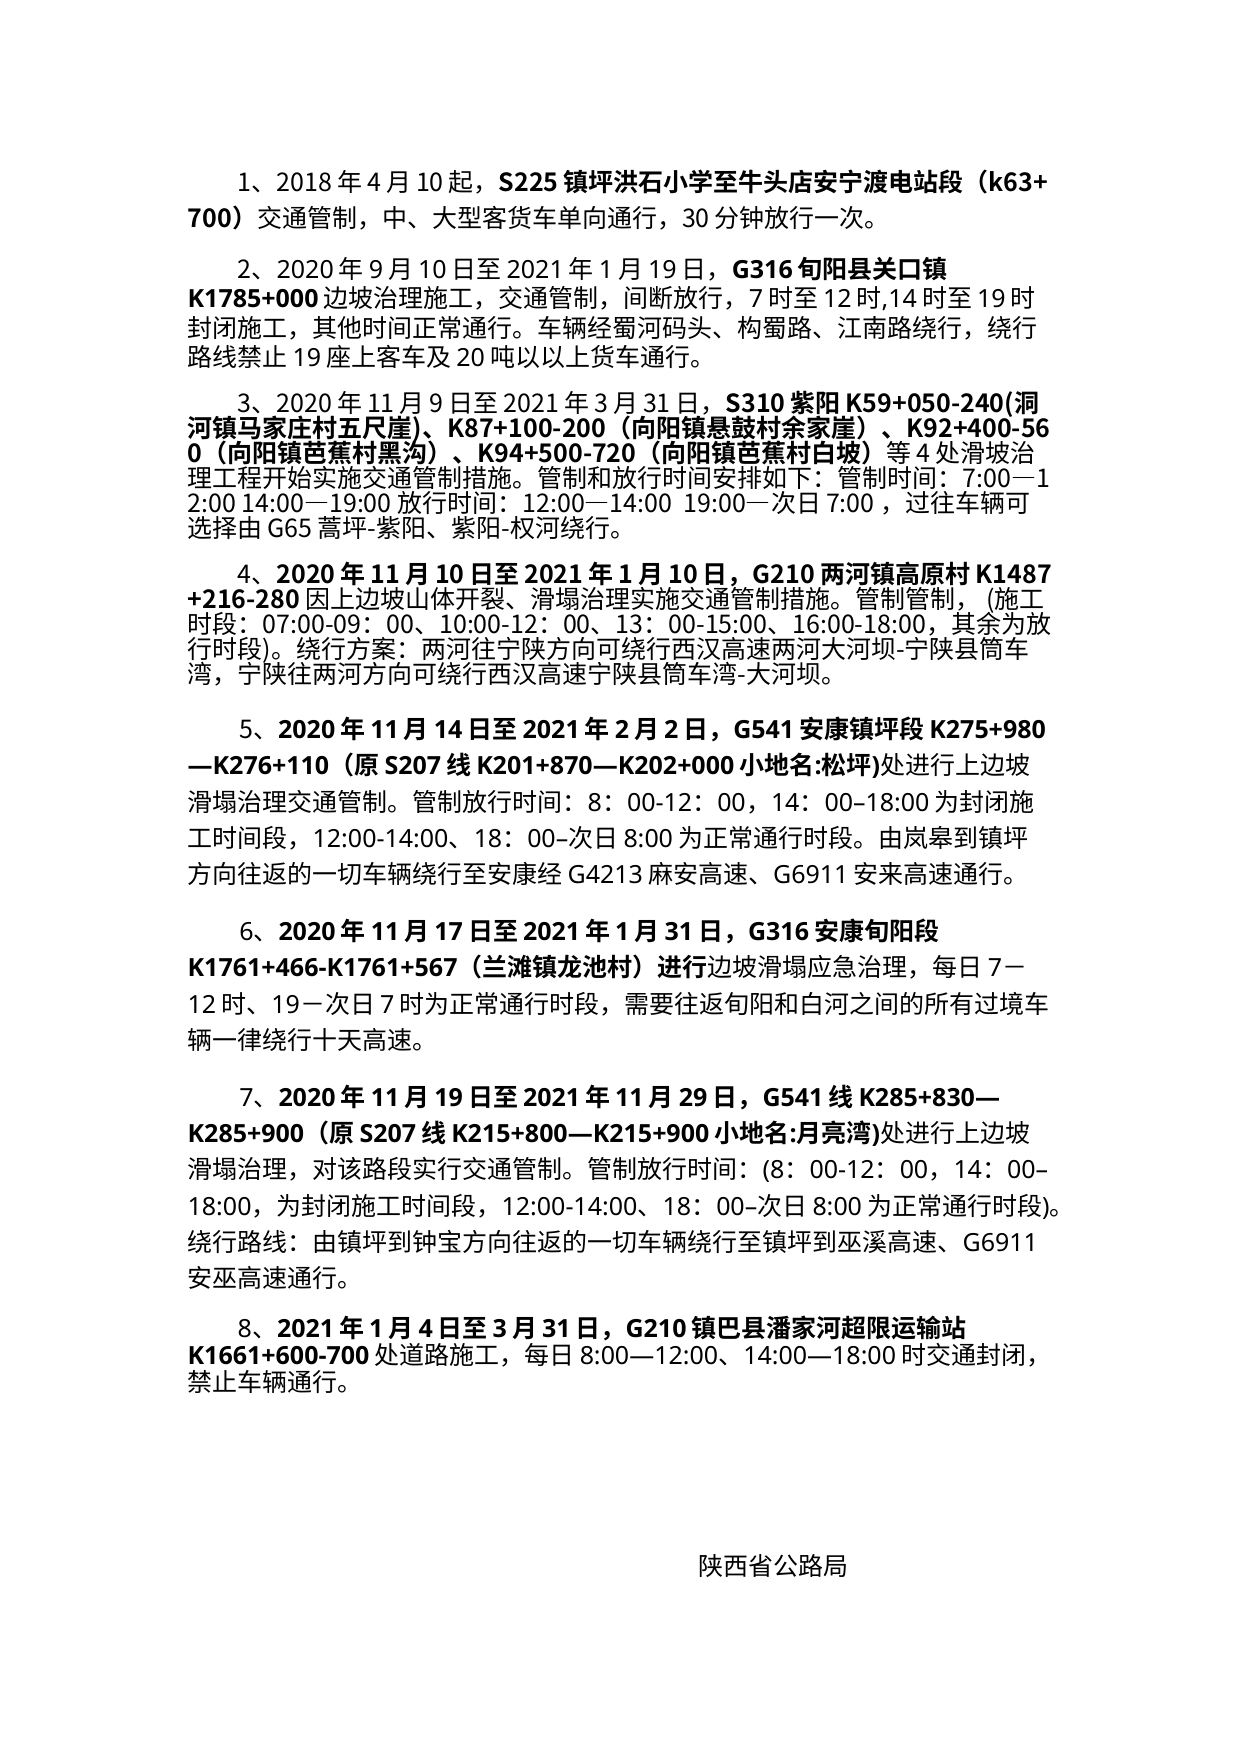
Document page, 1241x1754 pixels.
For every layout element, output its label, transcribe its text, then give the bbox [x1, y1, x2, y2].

text 6、2020年11月17日至2021年1月31日，G316安康旬阳段K1761+466-K1761+567（兰滩镇龙池村）进行边坡滑塌应急治理，每日7－12时、19－次日7时为正常通行时段，需要往返旬阳和白河之间的所有过境车辆一律绕行十天高速。 [187, 912, 1053, 1057]
text 1、2018年4月10起，S225镇坪洪石小学至牛头店安宁渡电站段（k63+700）交通管制，中、大型客货车单向通行，30分钟放行一次。 [187, 162, 1053, 234]
text 4、2020年11月10日至2021年1月10日，G210两河镇高原村 K1487+216-280因上边坡山体开裂、滑塌治理实施交通管制措施。管制管制， (施工时段：07:00-09：00、10:00-12：00、13：00-15:00、16:00-18:00，其余为放行时段)。绕行方案：两河往宁陕方向可绕行西汉高速两河大河坝-宁陕县筒车湾，宁陕往两河方向可绕行西汉高速宁陕县筒车湾-大河坝。 [187, 564, 1053, 689]
text 5、2020年11月14日至2021年2月2日，G541安康镇坪段K275+980—K276+110（原S207线K201+870—K202+000小地名:松坪)处进行上边坡滑塌治理交通管制。管制放行时间：8：00-12：00，14：00–18:00为封闭施工时间段，12:00-14:00、18：00–次日8:00为正常通行时段。由岚皋到镇坪方向往返的一切车辆绕行至安康经G4213麻安高速、G6911安来高速通行。 [187, 709, 1053, 891]
text 8、2021年1月4日至3月31日，G210镇巴县潘家河超限运输站K1661+600-700处道路施工，每日8:00—12:00、14:00—18:00时交通封闭，禁止车辆通行。 [187, 1316, 1053, 1397]
text 陕西省公路局 [485, 1555, 1053, 1580]
text 3、2020年11月9日至2021年3月31日，S310紫阳K59+050-240(洞河镇马家庄村五尺崖)、K87+100-200（向阳镇悬鼓村余家崖）、K92+400-560（向阳镇芭蕉村黑沟）、K94+500-720（向阳镇芭蕉村白坡）等4处滑坡治理工程开始实施交通管制措施。管制和放行时间安排如下：管制时间：7:00—12:00 14:00—19:00 放行时间：12:00—14:00 19:00—次日7:00 ，过往车辆可选择由G65蒿坪-紫阳、紫阳-权河绕行。 [187, 393, 1053, 543]
text 2、2020年9月10日至2021年1月19日，G316旬阳县关口镇K1785+000边坡治理施工，交通管制，间断放行，7时至12时,14时至19时封闭施工，其他时间正常通行。车辆经蜀河码头、构蜀路、江南路绕行，绕行路线禁止19座上客车及20吨以以上货车通行。 [187, 255, 1053, 372]
text 7、2020年11月19日至2021年11月29日，G541线K285+830—K285+900（原S207线K215+800—K215+900小地名:月亮湾)处进行上边坡滑塌治理，对该路段实行交通管制。管制放行时间：(8：00-12：00，14：00–18:00，为封闭施工时间段，12:00-14:00、18：00–次日8:00为正常通行时段)。绕行路线：由镇坪到钟宝方向往返的一切车辆绕行至镇坪到巫溪高速、G6911安巫高速通行。 [187, 1077, 1053, 1295]
